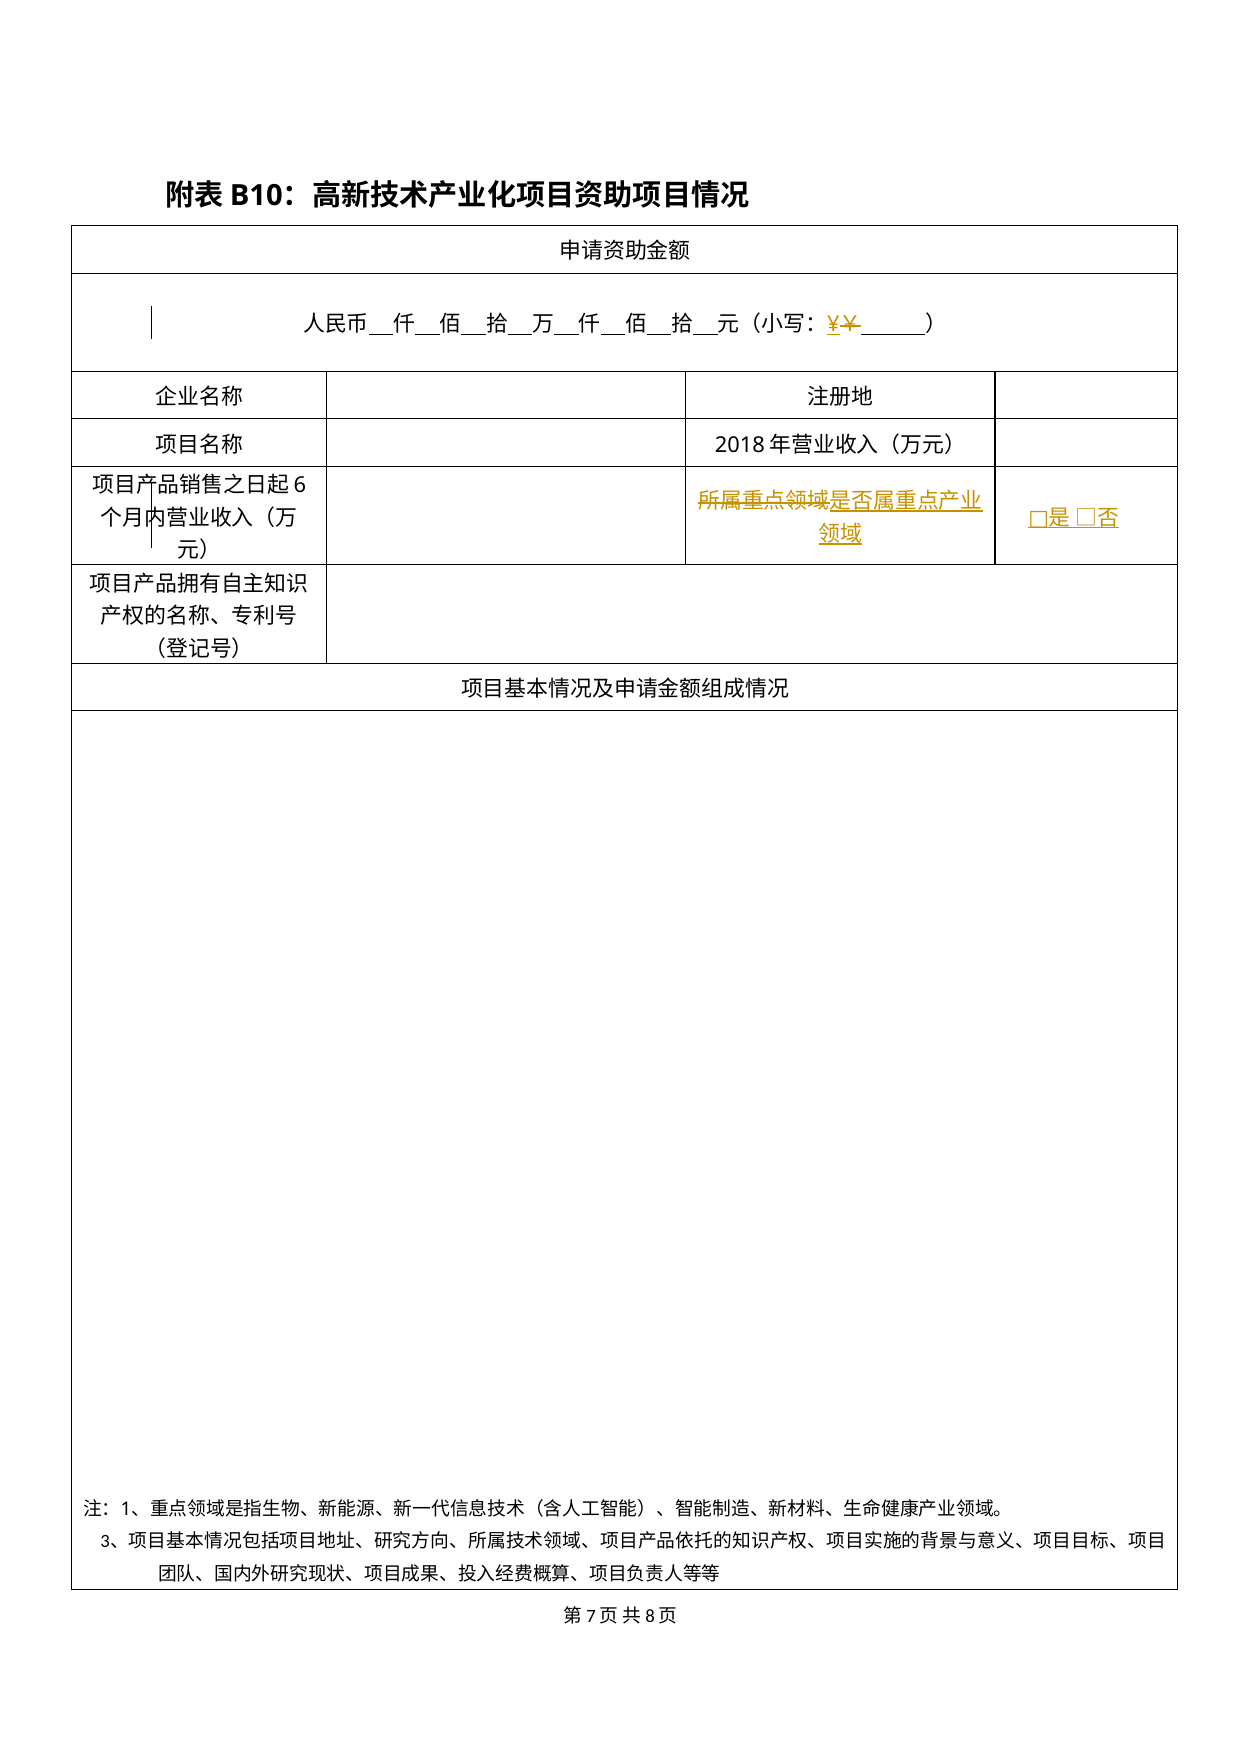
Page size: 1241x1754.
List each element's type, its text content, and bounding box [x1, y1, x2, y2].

table_cell 项目产品销售之日起6个月内营业收入（万元） [72, 467, 326, 564]
table_cell 2018年营业收入（万元） [686, 419, 994, 466]
table_cell 项目产品拥有自主知识产权的名称、专利号（登记号） [72, 565, 326, 663]
table_cell 项目基本情况及申请金额组成情况 [72, 664, 1177, 710]
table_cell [72, 711, 1177, 1588]
table_cell 企业名称 [72, 372, 326, 418]
table_cell [996, 419, 1177, 466]
table_cell [327, 565, 1177, 663]
table_cell [686, 467, 994, 564]
table_cell [327, 372, 685, 418]
table_cell 人民币 仟 佰 拾 万 仟 佰 拾 元（小写： ） [72, 274, 1177, 371]
table_cell [996, 467, 1177, 564]
table_cell 注册地 [686, 372, 994, 418]
table_header 申请资助金额 [72, 226, 1177, 272]
table_cell [327, 467, 685, 564]
table_cell 项目名称 [72, 419, 326, 466]
text 附表B10：高新技术产业化项目资助项目情况 [165, 160, 1075, 225]
table_cell [327, 419, 685, 466]
table_cell [996, 372, 1177, 418]
